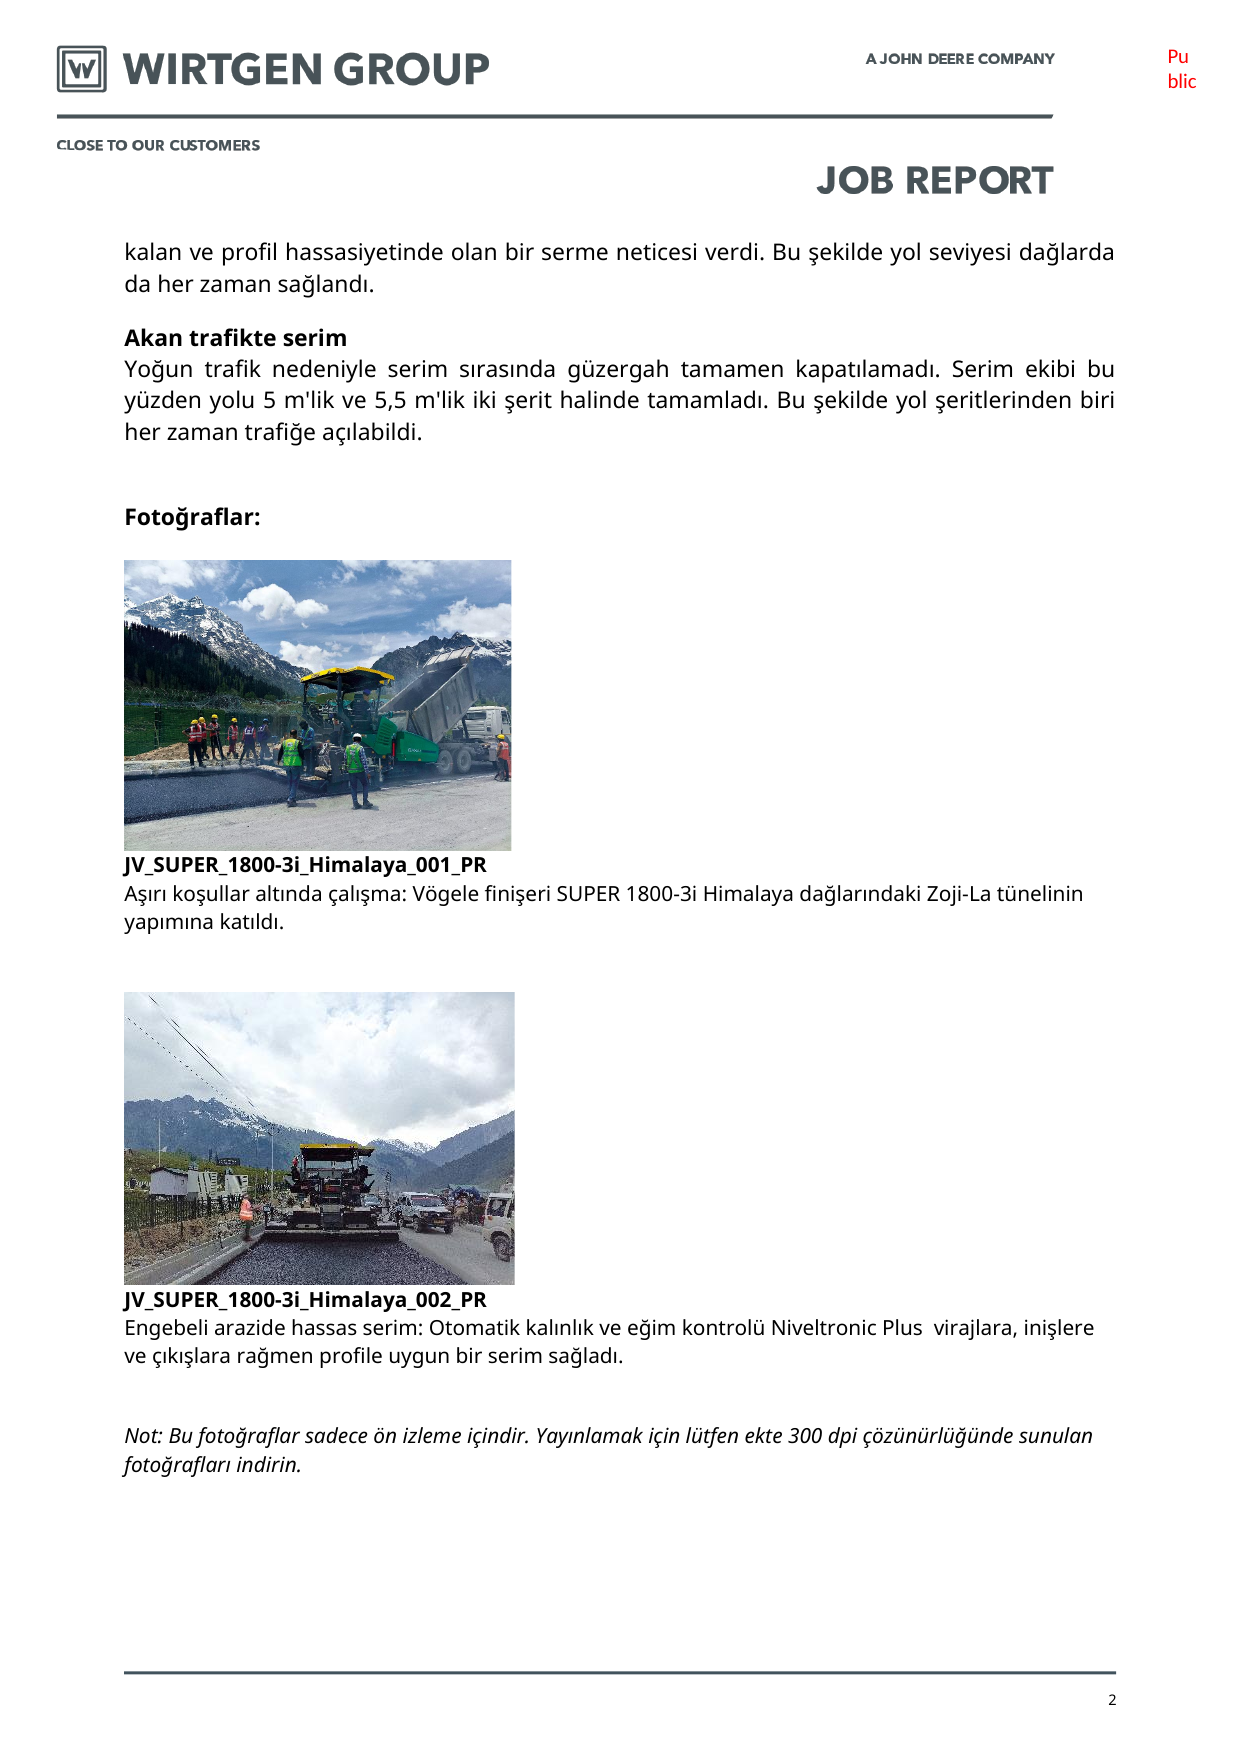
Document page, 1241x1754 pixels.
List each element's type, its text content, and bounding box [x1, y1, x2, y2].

picture [124, 992, 515, 1285]
text Fotoğraflar: [124, 501, 1116, 532]
picture [53, 45, 1062, 196]
text Yoğun trafik nedeniyle serim sırasında güzergah tamamen kapatılamadı. Serim ekibi bu yüzden yolu 5 m'lik ve 5,5 m'lik iki şerit halinde tamamladı. Bu şekilde yol şeritlerinden biri her zaman trafiğe açılabildi. [124, 353, 1116, 447]
text Engebeli arazide hassas serim: Otomatik kalınlık ve eğim kontrolü Niveltronic Plus virajlara, inişlere ve çıkışlara rağmen profile uygun bir serim sağladı. [124, 1313, 1116, 1398]
text Not: Bu fotoğraflar sadece ön izleme içindir. Yayınlamak için lütfen ekte 300 dpi çözünürlüğünde sunulan fotoğrafları indirin. [124, 1421, 1116, 1478]
text Akan trafikte serim [124, 322, 1116, 353]
picture [124, 560, 512, 851]
